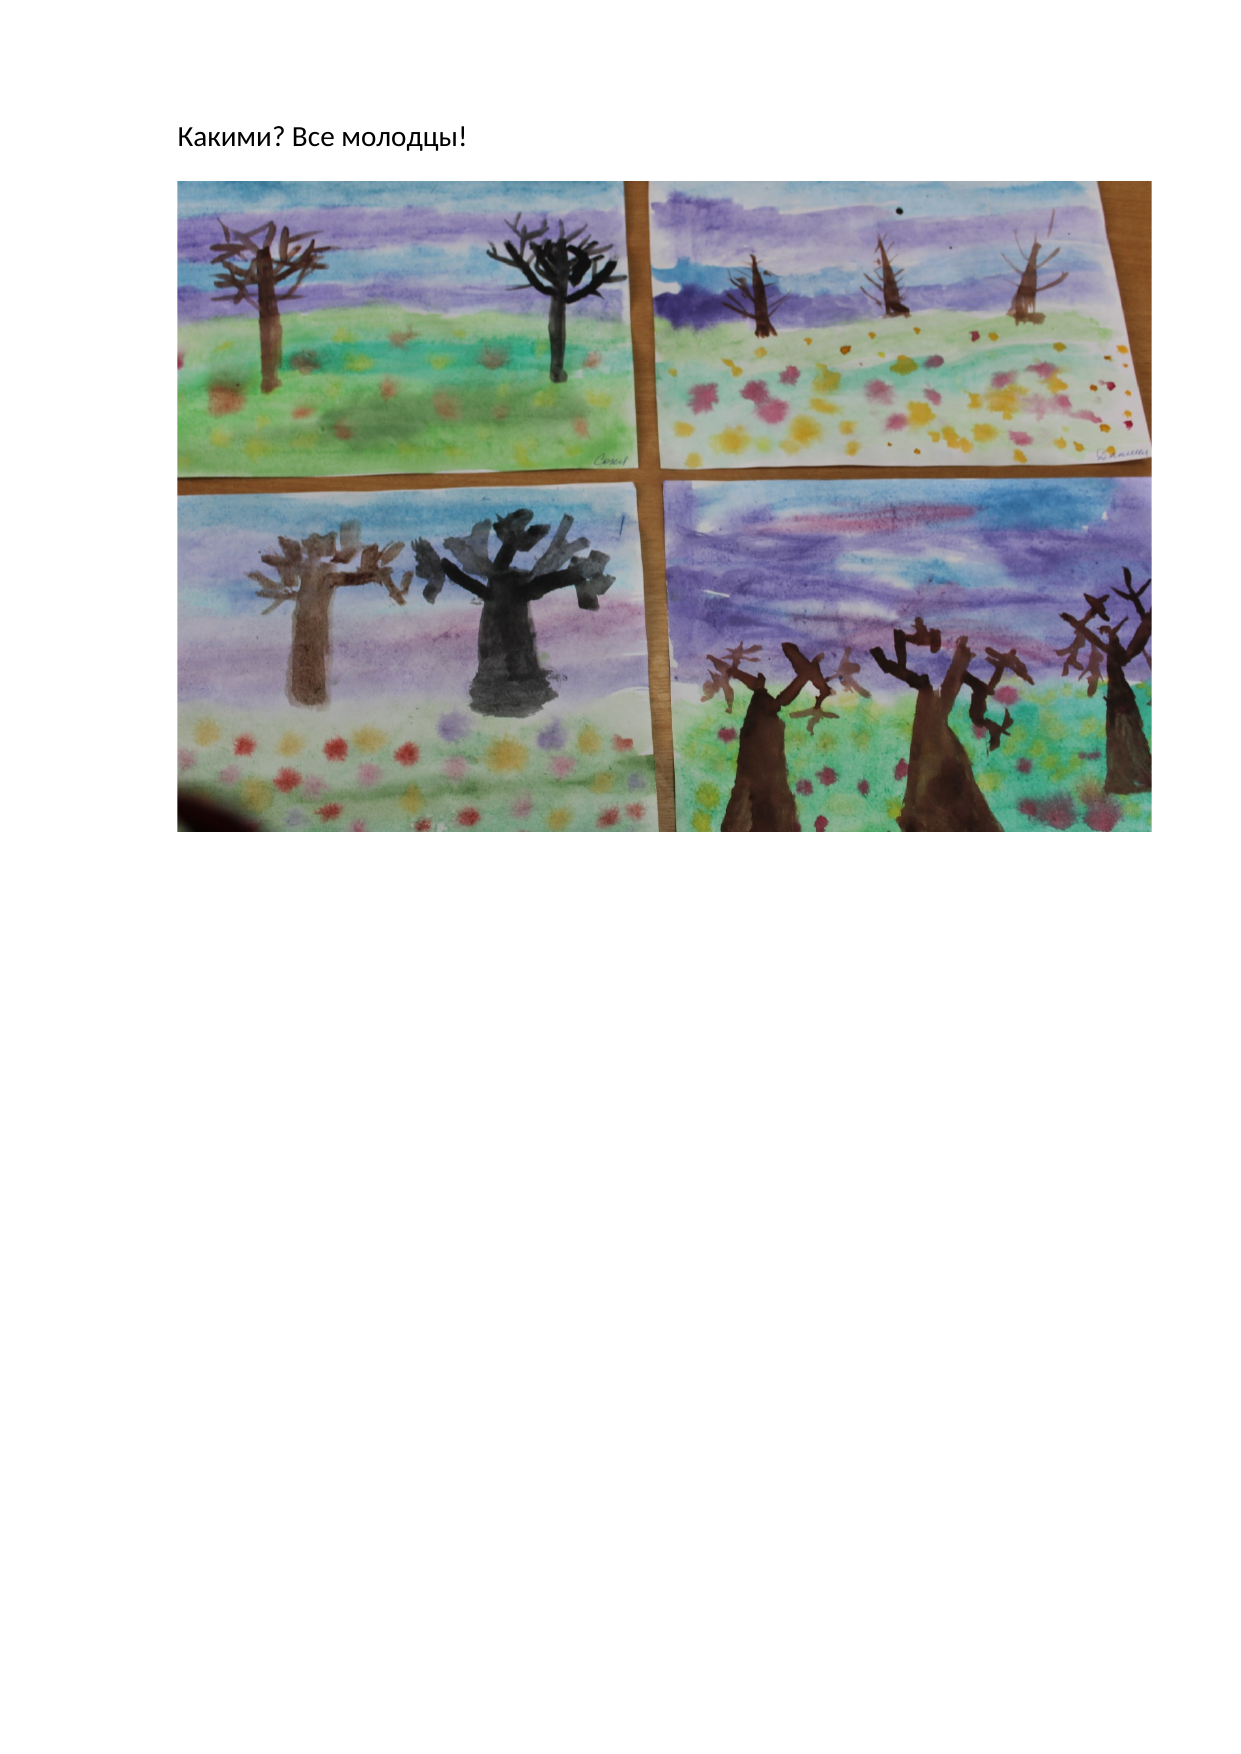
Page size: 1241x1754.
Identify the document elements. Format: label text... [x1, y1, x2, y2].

picture [177, 181, 1152, 832]
text Какими? Все молодцы! [177, 118, 1152, 154]
